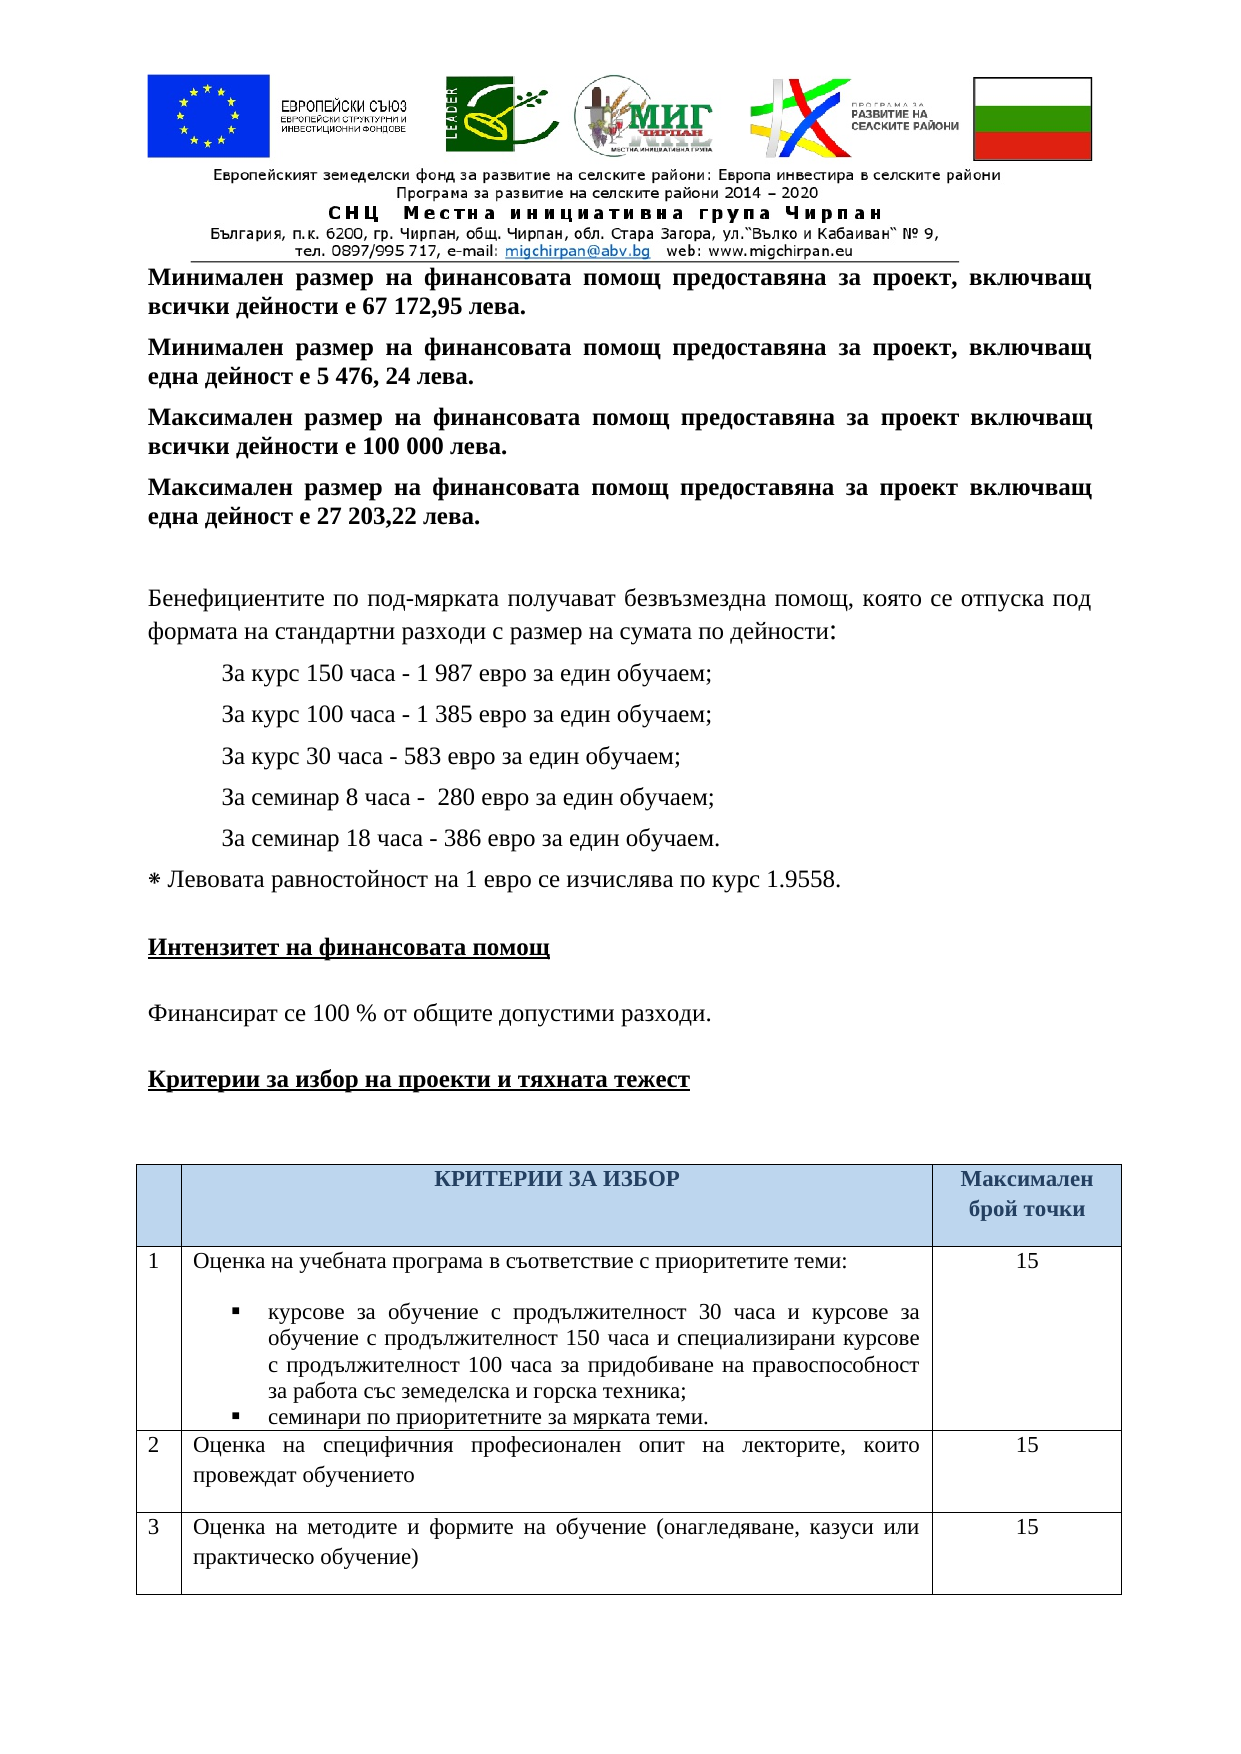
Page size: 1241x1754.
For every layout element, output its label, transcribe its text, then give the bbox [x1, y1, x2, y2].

text ⁕ Левовата равностойност на 1 евро се изчислява по курс 1.9558. [148, 864, 1093, 893]
text  За семинар 8 часа - 280 евро за един обучаем; [148, 782, 1093, 811]
table_cell 3 [137, 1513, 181, 1594]
text Максимален размер на финансовата помощ предоставяна за проект включващ една дейност е 27 203,22 лева. [148, 472, 1093, 530]
text Финансират се 100 % от общите допустими разходи. [148, 998, 1093, 1027]
picture [147, 73, 1093, 263]
text Критерии за избор на проекти и тяхната тежест [148, 1064, 1093, 1093]
table_cell 15 [933, 1513, 1121, 1594]
text Бенефициентите по под-мярката получават безвъзмездна помощ, която се отпуска под формата на стандартни разходи с размер на сумата по дейности: [148, 583, 1093, 646]
table_cell 2 [137, 1431, 181, 1512]
table_cell Оценка на учебната програма в съответствие с приоритетите теми: курсове за обучение с продължителност 30 часа и курсове за обучение с продължителност 150 часа и специализирани курсове с продължителност 100 часа за придобиване на правоспособност за работа със земеделска и горска техника; семинари по приоритетните за мярката теми. [182, 1247, 932, 1430]
text Минимален размер на финансовата помощ предоставяна за проект, включващ всички дейности е 67 172,95 лева. [148, 263, 1093, 320]
table_cell 15 [933, 1247, 1121, 1430]
text  За семинар 18 часа - 386 евро за един обучаем. [148, 823, 1093, 852]
table_header Максимален брой точки [933, 1165, 1121, 1246]
text Интензитет на финансовата помощ [148, 932, 1093, 961]
table_cell Оценка на специфичния професионален опит на лекторите, които провеждат обучението [182, 1431, 932, 1512]
table_cell Оценка на методите и формите на обучение (онагледяване, казуси или практическо обучение) [182, 1513, 932, 1594]
text  За курс 30 часа - 583 евро за един обучаем; [148, 741, 1093, 769]
table_cell 15 [933, 1431, 1121, 1512]
text Минимален размер на финансовата помощ предоставяна за проект, включващ една дейност е 5 476, 24 лева. [148, 332, 1093, 390]
table_header [137, 1165, 181, 1246]
text  За курс 150 часа - 1 987 евро за един обучаем; [148, 658, 1093, 687]
text Максимален размер на финансовата помощ предоставяна за проект включващ всички дейности е 100 000 лева. [148, 402, 1093, 460]
text  За курс 100 часа - 1 385 евро за един обучаем; [148, 699, 1093, 728]
table_header КРИТЕРИИ ЗА ИЗБОР [182, 1165, 932, 1246]
table_cell 1 [137, 1247, 181, 1430]
